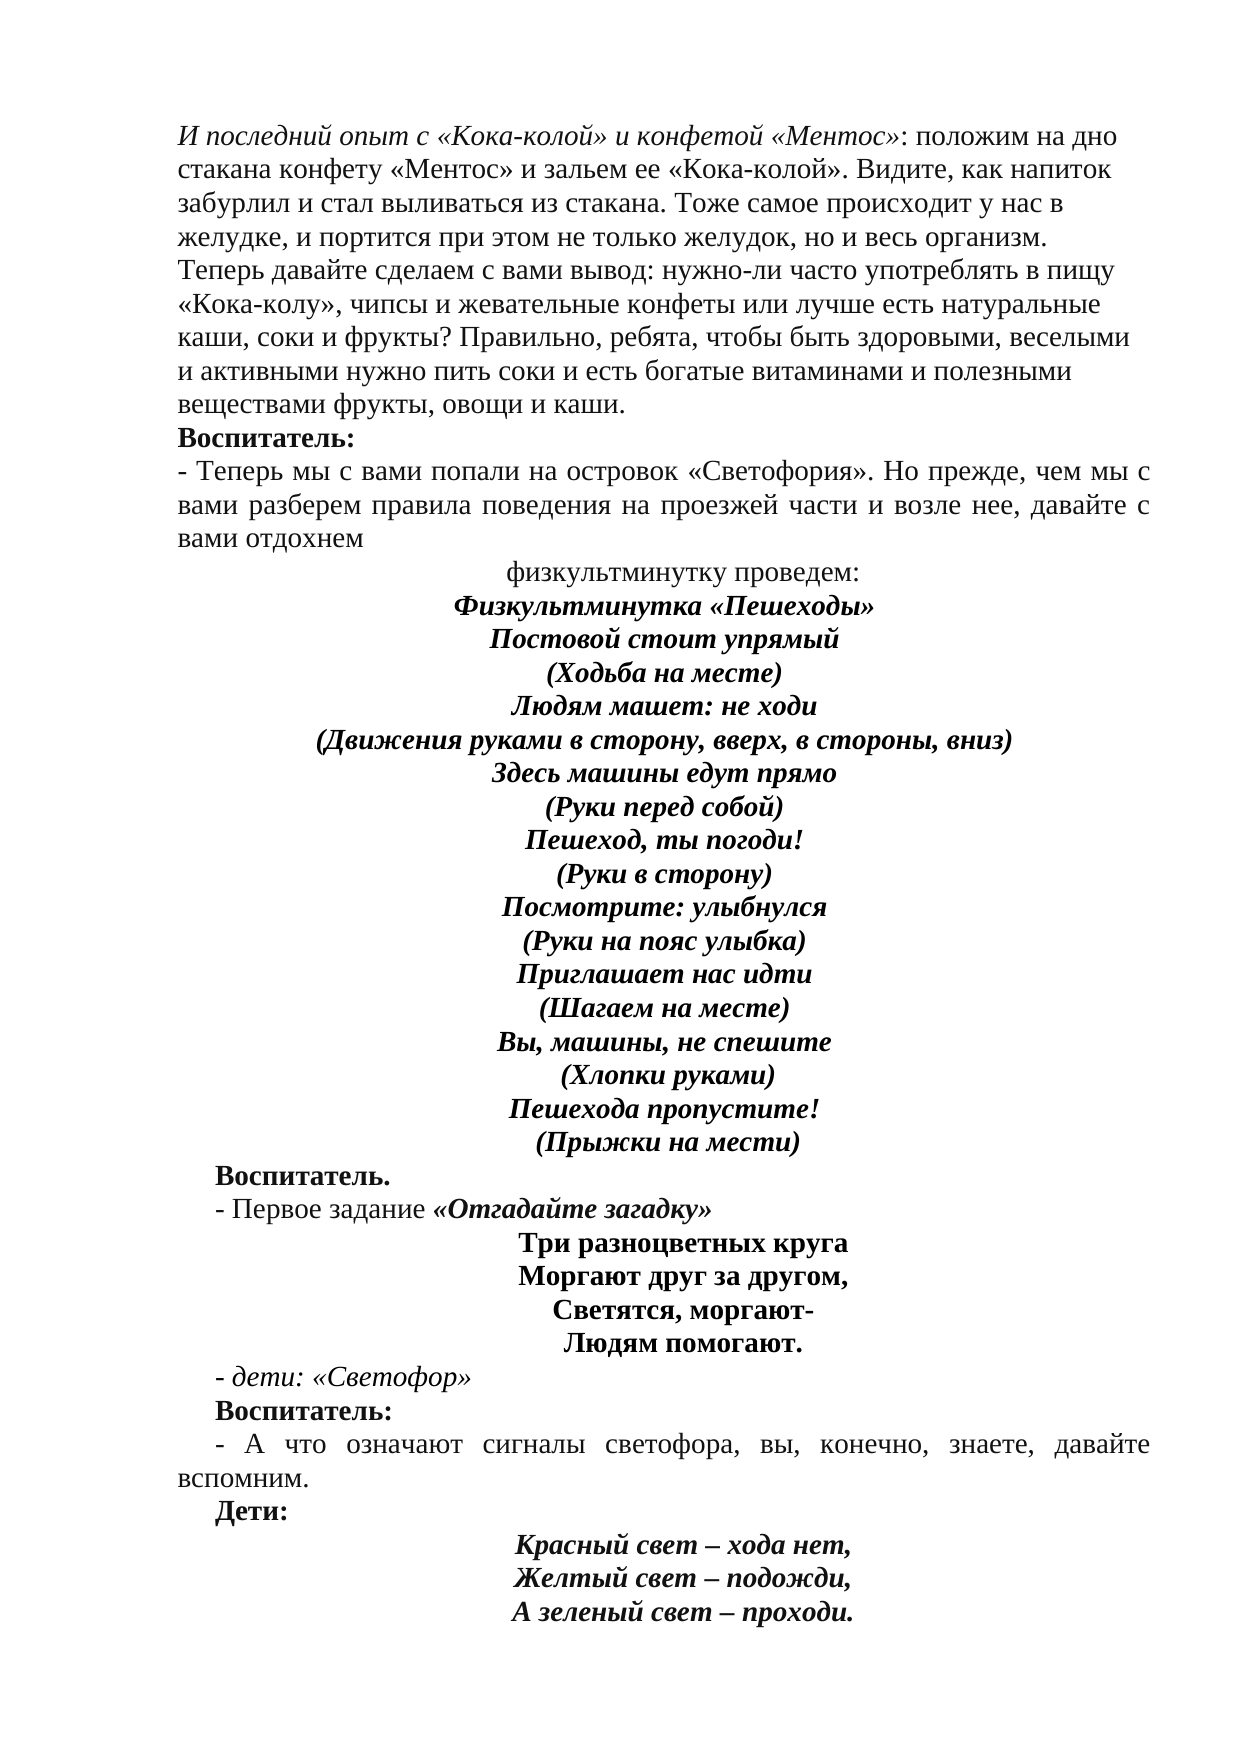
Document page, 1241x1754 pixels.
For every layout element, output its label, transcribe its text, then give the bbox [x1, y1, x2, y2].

text - дети: «Светофор» [215, 1359, 1152, 1393]
text Приглашает нас идти [177, 957, 1152, 990]
text Желтый свет – подожди, [177, 1560, 1152, 1594]
text Воспитатель: [177, 1393, 1152, 1426]
text Пешеход, ты погоди! [177, 822, 1152, 856]
text Воспитатель. [177, 1158, 1152, 1191]
text (Движения руками в сторону, вверх, в стороны, вниз) [177, 722, 1152, 755]
text Людям машет: не ходи [177, 688, 1152, 722]
text Пешехода пропустите! [177, 1091, 1152, 1124]
text Три разноцветных круга [215, 1225, 1152, 1258]
text Здесь машины едут прямо [177, 755, 1152, 789]
text (Шагаем на месте) [177, 990, 1152, 1024]
text Красный свет – хода нет, [177, 1527, 1152, 1560]
text Дети: [177, 1493, 1152, 1527]
text Посмотрите: улыбнулся [177, 889, 1152, 923]
text - Первое задание «Отгадайте загадку» [177, 1191, 1152, 1225]
text Теперь давайте сделаем с вами вывод: нужно-ли часто употреблять в пищу «Кока-колу», чипсы и жевательные конфеты или лучше есть натуральные каши, соки и фрукты? Правильно, ребята, чтобы быть здоровыми, веселыми и активными нужно пить соки и есть богатые витаминами и полезными веществами фрукты, овощи и каши. [177, 252, 1152, 420]
text Моргают друг за другом, [215, 1258, 1152, 1292]
text (Ходьба на месте) [177, 655, 1152, 688]
text (Руки на пояс улыбка) [177, 923, 1152, 957]
text физкультминутку проведем: [177, 554, 1152, 588]
text Вы, машины, не спешите [177, 1024, 1152, 1057]
text Воспитатель: [177, 420, 1152, 453]
text Светятся, моргают- [215, 1292, 1152, 1326]
text (Прыжки на мести) [177, 1124, 1152, 1158]
text - А что означают сигналы светофора, вы, конечно, знаете, давайте вспомним. [177, 1426, 1152, 1493]
text (Руки в сторону) [177, 856, 1152, 889]
text А зеленый свет – проходи. [177, 1594, 1152, 1627]
text И последний опыт с «Кока-колой» и конфетой «Ментос»: положим на дно стакана конфету «Ментос» и зальем ее «Кока-колой». Видите, как напиток забурлил и стал выливаться из стакана. Тоже самое происходит у нас в желудке, и портится при этом не только желудок, но и весь организм. [177, 118, 1152, 252]
text - Теперь мы с вами попали на островок «Светофория». Но прежде, чем мы с вами разберем правила поведения на проезжей части и возле нее, давайте с вами отдохнем [177, 453, 1152, 554]
text Людям помогают. [215, 1326, 1152, 1359]
text (Руки перед собой) [177, 789, 1152, 822]
text (Хлопки руками) [177, 1057, 1152, 1091]
text Физкультминутка «Пешеходы» [177, 588, 1152, 621]
text Постовой стоит упрямый [177, 621, 1152, 655]
